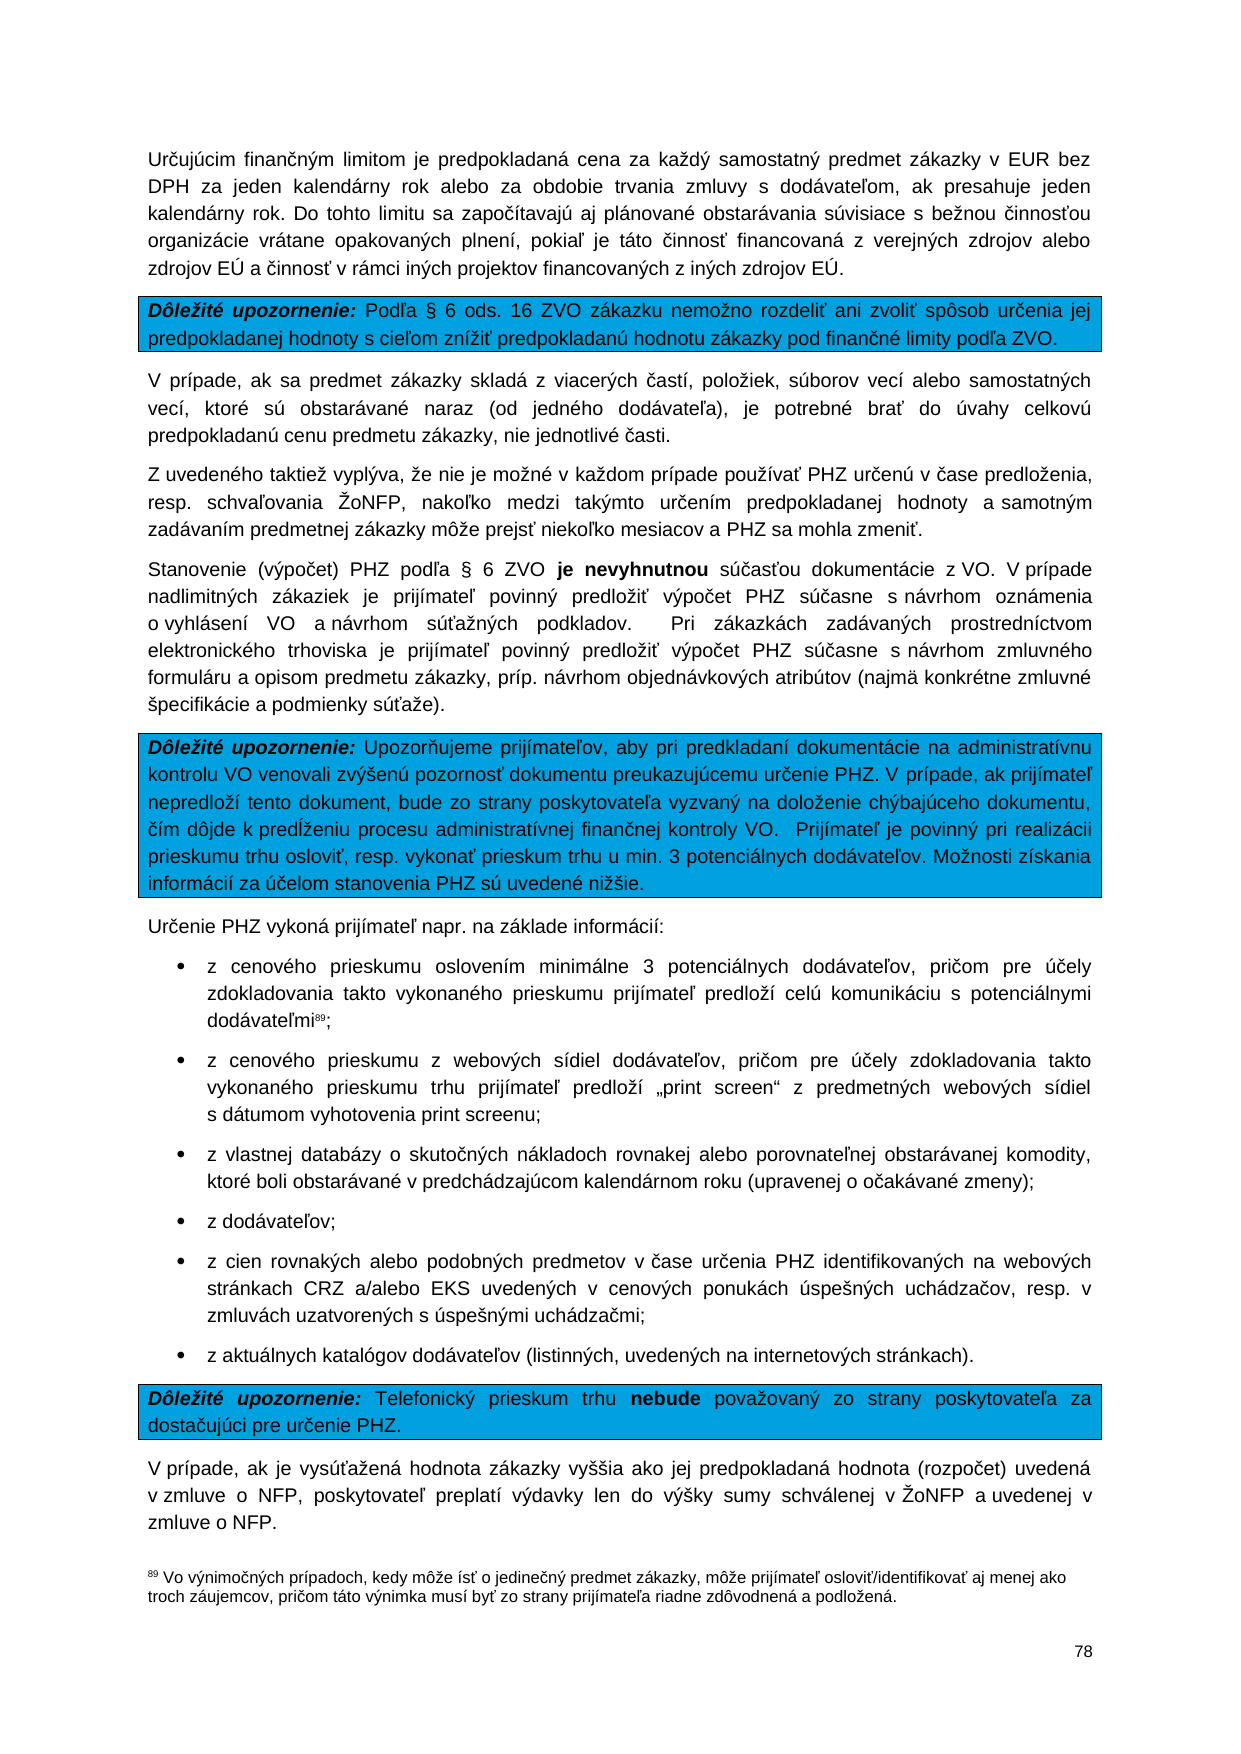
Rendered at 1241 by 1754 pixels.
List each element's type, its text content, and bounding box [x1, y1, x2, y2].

text Dôležité upozornenie: Podľa § 6 ods. 16 ZVO zákazku nemožno rozdeliť ani zvoliť spôsob určenia jej predpokladanej hodnoty s cieľom znížiť predpokladanú hodnotu zákazky pod finančné limity podľa ZVO. [139, 297, 1101, 351]
text Určujúcim finančným limitom je predpokladaná cena za každý samostatný predmet zákazky v EUR bez DPH za jeden kalendárny rok alebo za obdobie trvania zmluvy s dodávateľom, ak presahuje jeden kalendárny rok. Do tohto limitu sa započítavajú aj plánované obstarávania súvisiace s bežnou činnosťou organizácie vrátane opakovaných plnení, pokiaľ je táto činnosť financovaná z verejných zdrojov alebo zdrojov EÚ a činnosť v rámci iných projektov financovaných z iných zdrojov EÚ. [148, 148, 1092, 279]
text z vlastnej databázy o skutočných nákladoch rovnakej alebo porovnateľnej obstarávanej komodity, ktoré boli obstarávané v predchádzajúcom kalendárnom roku (upravenej o očakávané zmeny); [177, 1143, 1092, 1193]
text Určenie PHZ vykoná prijímateľ napr. na základe informácií: [148, 915, 1092, 938]
text z cenového prieskumu oslovením minimálne 3 potenciálnych dodávateľov, pričom pre účely zdokladovania takto vykonaného prieskumu prijímateľ predloží celú komunikáciu s potenciálnymi dodávateľmi; [177, 954, 1092, 1032]
text Dôležité upozornenie: Upozorňujeme prijímateľov, aby pri predkladaní dokumentácie na administratívnu kontrolu VO venovali zvýšenú pozornosť dokumentu preukazujúcemu určenie PHZ. V prípade, ak prijímateľ nepredloží tento dokument, bude zo strany poskytovateľa vyzvaný na doloženie chýbajúceho dokumentu, čím dôjde k predĺženiu procesu administratívnej finančnej kontroly VO. Prijímateľ je povinný pri realizácii prieskumu trhu osloviť, resp. vykonať prieskum trhu u min. 3 potenciálnych dodávateľov. Možnosti získania informácií za účelom stanovenia PHZ sú uvedené nižšie. [139, 734, 1101, 897]
text z aktuálnych katalógov dodávateľov (listinných, uvedených na internetových stránkach). [177, 1344, 1092, 1367]
text z cien rovnakých alebo podobných predmetov v čase určenia PHZ identifikovaných na webových stránkach CRZ a/alebo EKS uvedených v cenových ponukách úspešných uchádzačov, resp. v zmluvách uzatvorených s úspešnými uchádzačmi; [177, 1250, 1092, 1327]
text z dodávateľov; [177, 1210, 1092, 1233]
text V prípade, ak sa predmet zákazky skladá z viacerých častí, položiek, súborov vecí alebo samostatných vecí, ktoré sú obstarávané naraz (od jedného dodávateľa), je potrebné brať do úvahy celkovú predpokladanú cenu predmetu zákazky, nie jednotlivé časti. [148, 369, 1092, 446]
text Z uvedeného taktiež vyplýva, že nie je možné v každom prípade používať PHZ určenú v čase predloženia, resp. schvaľovania ŽoNFP, nakoľko medzi takýmto určením predpokladanej hodnoty a samotným zadávaním predmetnej zákazky môže prejsť niekoľko mesiacov a PHZ sa mohla zmeniť. [148, 463, 1092, 540]
text Dôležité upozornenie: Telefonický prieskum trhu nebude považovaný zo strany poskytovateľa za dostačujúci pre určenie PHZ. [139, 1385, 1101, 1439]
text V prípade, ak je vysúťažená hodnota zákazky vyššia ako jej predpokladaná hodnota (rozpočet) uvedená v zmluve o NFP, poskytovateľ preplatí výdavky len do výšky sumy schválenej v ŽoNFP a uvedenej v zmluve o NFP. [148, 1457, 1092, 1534]
text Stanovenie (výpočet) PHZ podľa § 6 ZVO je nevyhnutnou súčasťou dokumentácie z VO. V prípade nadlimitných zákaziek je prijímateľ povinný predložiť výpočet PHZ súčasne s návrhom oznámenia o vyhlásení VO a návrhom súťažných podkladov. Pri zákazkách zadávaných prostredníctvom elektronického trhoviska je prijímateľ povinný predložiť výpočet PHZ súčasne s návrhom zmluvného formuláru a opisom predmetu zákazky, príp. návrhom objednávkových atribútov (najmä konkrétne zmluvné špecifikácie a podmienky súťaže). [148, 557, 1092, 716]
text z cenového prieskumu z webových sídiel dodávateľov, pričom pre účely zdokladovania takto vykonaného prieskumu trhu prijímateľ predloží „print screen“ z predmetných webových sídiel s dátumom vyhotovenia print screenu; [177, 1049, 1092, 1126]
